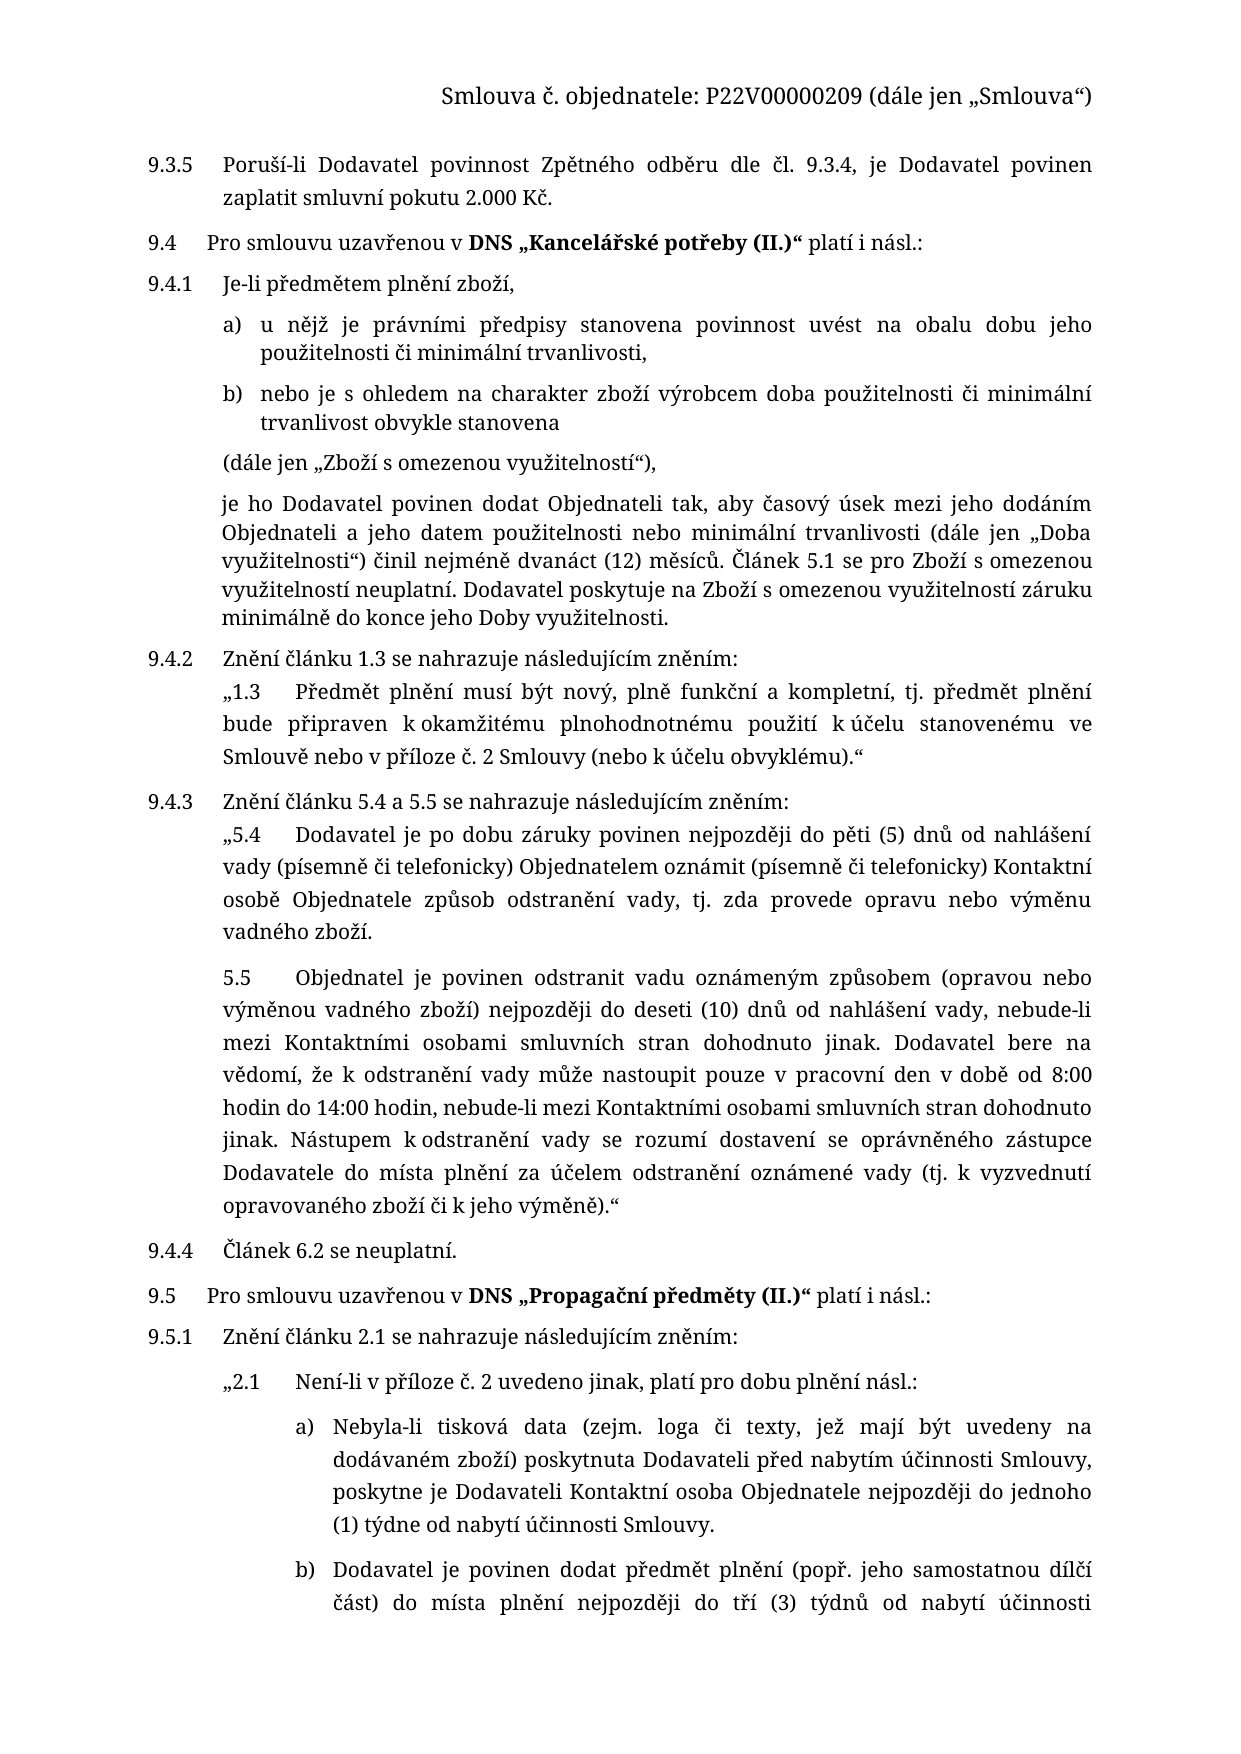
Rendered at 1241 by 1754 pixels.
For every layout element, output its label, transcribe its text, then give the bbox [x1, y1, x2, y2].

list Poruší-li Dodavatel povinnost Zpětného odběru dle čl. 9.3.4, je Dodavatel povinen zaplatit smluvní pokutu 2.000 Kč. [148, 150, 1093, 211]
list Znění článku 2.1 se nahrazuje následujícím zněním: [148, 1322, 1093, 1350]
list Pro smlouvu uzavřenou v DNS „Kancelářské potřeby (II.)“ platí i násl.: [148, 228, 1093, 256]
list Znění článku 1.3 se nahrazuje následujícím zněním: [148, 644, 1093, 673]
list Je-li předmětem plnění zboží, [148, 269, 1093, 297]
list „1.3 Předmět plnění musí být nový, plně funkční a kompletní, tj. předmět plnění bude připraven k okamžitému plnohodnotnému použití k účelu stanovenému ve Smlouvě nebo v příloze č. 2 Smlouvy (nebo k účelu obvyklému).“ [223, 677, 1093, 770]
list Článek 6.2 se neuplatní. [148, 1236, 1093, 1264]
list „5.4 Dodavatel je po dobu záruky povinen nejpozději do pěti (5) dnů od nahlášení vady (písemně či telefonicky) Objednatelem oznámit (písemně či telefonicky) Kontaktní osobě Objednatele způsob odstranění vady, tj. zda provede opravu nebo výměnu vadného zboží. [223, 820, 1093, 946]
list 5.5 Objednatel je povinen odstranit vadu oznámeným způsobem (opravou nebo výměnou vadného zboží) nejpozději do deseti (10) dnů od nahlášení vady, nebude-li mezi Kontaktními osobami smluvních stran dohodnuto jinak. Dodavatel bere na vědomí, že k odstranění vady může nastoupit pouze v pracovní den v době od 8:00 hodin do 14:00 hodin, nebude-li mezi Kontaktními osobami smluvních stran dohodnuto jinak. Nástupem k odstranění vady se rozumí dostavení se oprávněného zástupce Dodavatele do místa plnění za účelem odstranění oznámené vady (tj. k vyzvednutí opravovaného zboží či k jeho výměně).“ [223, 963, 1093, 1219]
text je ho Dodavatel povinen dodat Objednateli tak, aby časový úsek mezi jeho dodáním Objednateli a jeho datem použitelnosti nebo minimální trvanlivosti (dále jen „Doba využitelnosti“) činil nejméně dvanáct (12) měsíců. Článek 5.1 se pro Zboží s omezenou využitelností neuplatní. Dodavatel poskytuje na Zboží s omezenou využitelností záruku minimálně do konce jeho Doby využitelnosti. [221, 489, 1093, 632]
list nebo je s ohledem na charakter zboží výrobcem doba použitelnosti či minimální trvanlivost obvykle stanovena [223, 379, 1093, 436]
list u nějž je právními předpisy stanovena povinnost uvést na obalu dobu jeho použitelnosti či minimální trvanlivosti, [223, 310, 1093, 367]
list „2.1 Není-li v příloze č. 2 uvedeno jinak, platí pro dobu plnění násl.: [223, 1367, 1093, 1396]
list Znění článku 5.4 a 5.5 se nahrazuje následujícím zněním: [148, 787, 1093, 816]
text (dále jen „Zboží s omezenou využitelností“), [223, 448, 1093, 477]
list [295, 1555, 1093, 1616]
list Pro smlouvu uzavřenou v DNS „Propagační předměty (II.)“ platí i násl.: [148, 1281, 1093, 1309]
list Nebyla-li tisková data (zejm. loga či texty, jež mají být uvedeny na dodávaném zboží) poskytnuta Dodavateli před nabytím účinnosti Smlouvy, poskytne je Dodavateli Kontaktní osoba Objednatele nejpozději do jednoho (1) týdne od nabytí účinnosti Smlouvy. [295, 1412, 1093, 1538]
